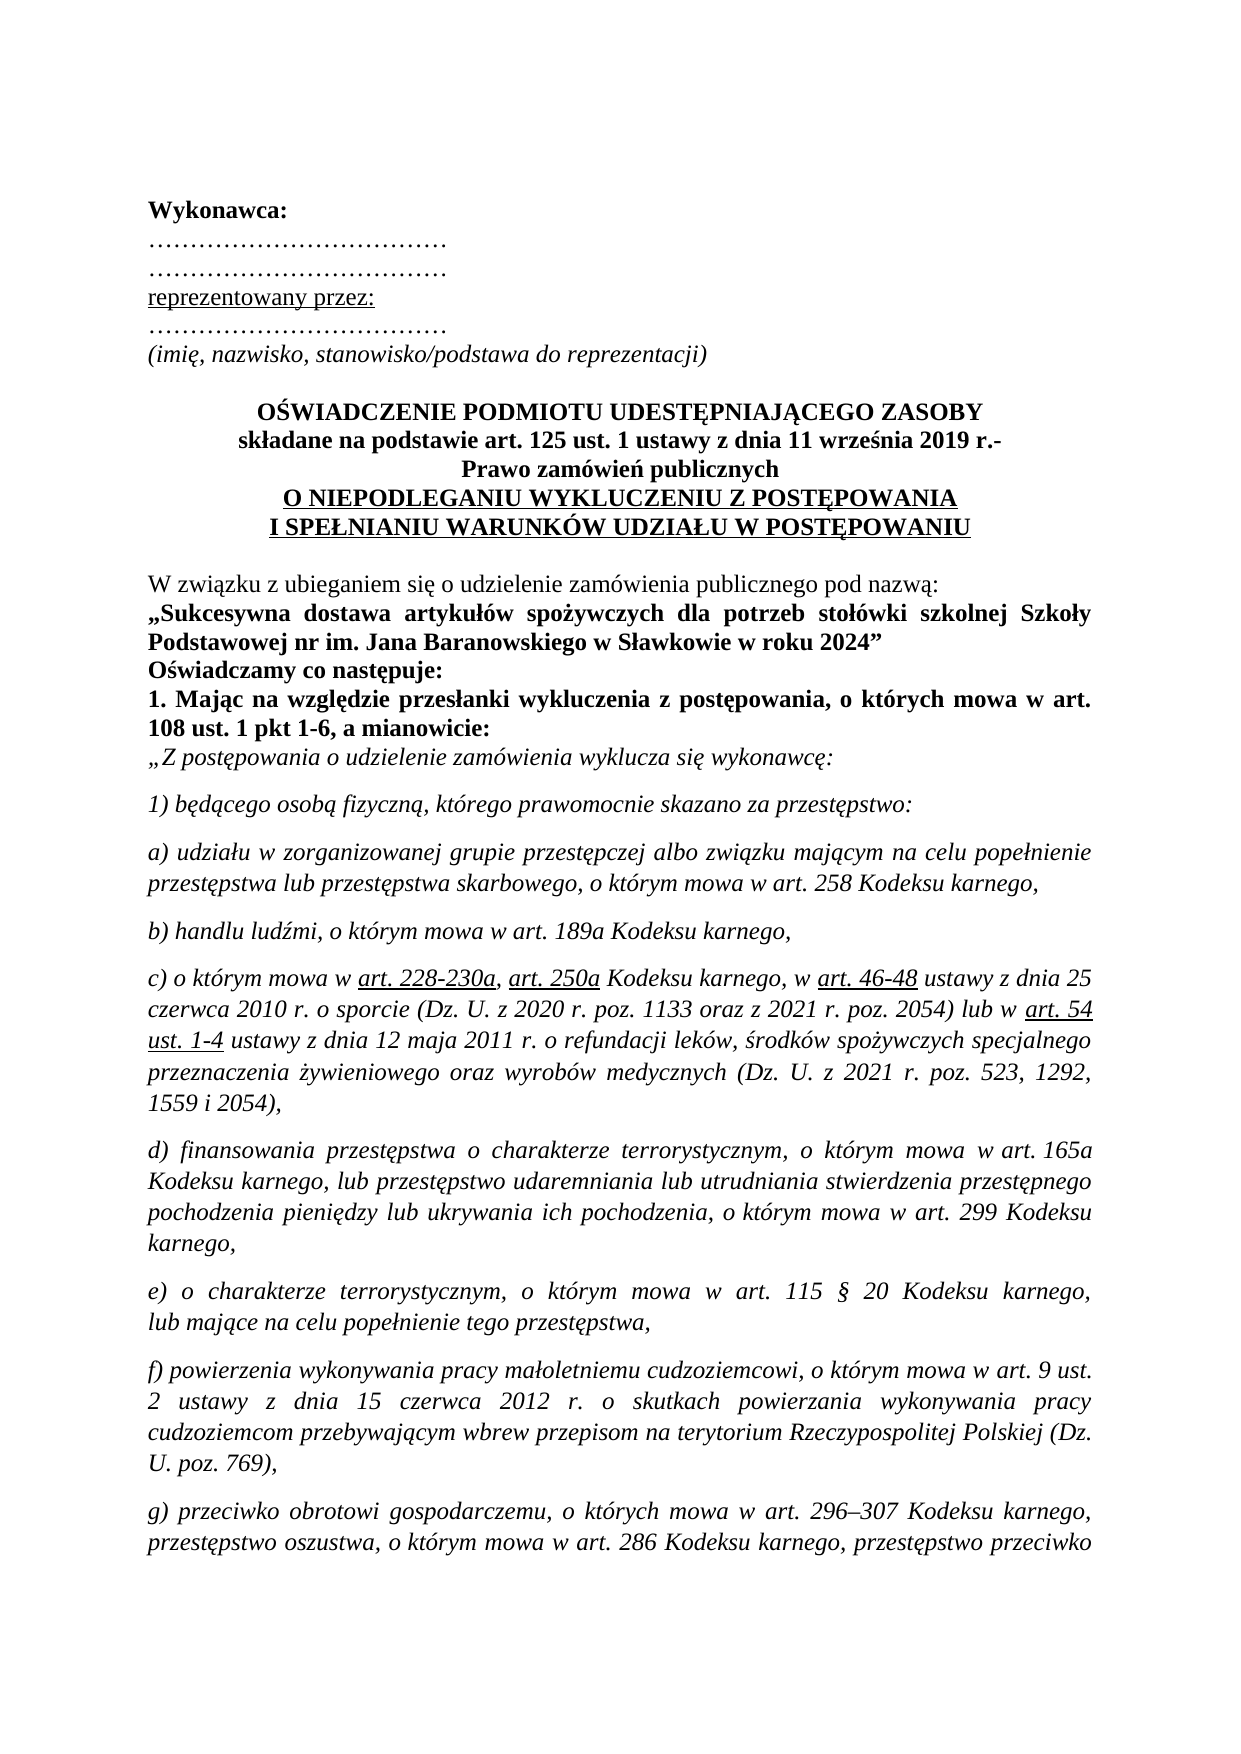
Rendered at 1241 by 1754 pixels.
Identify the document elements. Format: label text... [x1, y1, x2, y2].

text d) finansowania przestępstwa o charakterze terrorystycznym, o którym mowa w art. 165a Kodeksu karnego, lub przestępstwo udaremniania lub utrudniania stwierdzenia przestępnego pochodzenia pieniędzy lub ukrywania ich pochodzenia, o którym mowa w art. 299 Kodeksu karnego, [148, 1135, 1093, 1257]
text 1. Mając na względzie przesłanki wykluczenia z postępowania, o których mowa w art. 108 ust. 1 pkt 1-6, a mianowicie: [148, 684, 1093, 742]
text Wykonawca: [148, 195, 1093, 224]
text b) handlu ludźmi, o którym mowa w art. 189a Kodeksu karnego, [148, 916, 1093, 944]
text ……………………………… [148, 310, 1093, 339]
text Prawo zamówień publicznych [148, 454, 1093, 483]
text c) o którym mowa w art. 228-230a, art. 250a Kodeksu karnego, w art. 46-48 ustawy z dnia 25 czerwca 2010 r. o sporcie (Dz. U. z 2020 r. poz. 1133 oraz z 2021 r. poz. 2054) lub w art. 54 ust. 1-4 ustawy z dnia 12 maja 2011 r. o refundacji leków, środków spożywczych specjalnego przeznaczenia żywieniowego oraz wyrobów medycznych (Dz. U. z 2021 r. poz. 523, 1292, 1559 i 2054), [148, 963, 1093, 1116]
text 1) będącego osobą fizyczną, którego prawomocnie skazano za przestępstwo: [148, 789, 1093, 818]
text I SPEŁNIANIU WARUNKÓW UDZIAŁU W POSTĘPOWANIU [148, 512, 1093, 540]
text (imię, nazwisko, stanowisko/podstawa do reprezentacji) [148, 339, 1093, 368]
text a) udziału w zorganizowanej grupie przestępczej albo związku mającym na celu popełnienie przestępstwa lub przestępstwa skarbowego, o którym mowa w art. 258 Kodeksu karnego, [148, 837, 1093, 897]
text f) powierzenia wykonywania pracy małoletniemu cudzoziemcowi, o którym mowa w art. 9 ust. 2 ustawy z dnia 15 czerwca 2012 r. o skutkach powierzania wykonywania pracy cudzoziemcom przebywającym wbrew przepisom na terytorium Rzeczypospolitej Polskiej (Dz. U. poz. 769), [148, 1355, 1093, 1477]
text W związku z ubieganiem się o udzielenie zamówienia publicznego pod nazwą: [148, 569, 1093, 598]
text reprezentowany przez: [148, 282, 1093, 310]
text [148, 1496, 1093, 1556]
text „Sukcesywna dostawa artykułów spożywczych dla potrzeb stołówki szkolnej Szkoły Podstawowej nr im. Jana Baranowskiego w Sławkowie w roku 2024” [148, 598, 1093, 655]
text ……………………………… [148, 253, 1093, 282]
text e) o charakterze terrorystycznym, o którym mowa w art. 115 § 20 Kodeksu karnego, lub mające na celu popełnienie tego przestępstwa, [148, 1276, 1093, 1336]
text OŚWIADCZENIE PODMIOTU UDESTĘPNIAJĄCEGO ZASOBY [148, 397, 1093, 425]
text „Z postępowania o udzielenie zamówienia wyklucza się wykonawcę: [148, 742, 1093, 770]
text ……………………………… [148, 224, 1093, 253]
text składane na podstawie art. 125 ust. 1 ustawy z dnia 11 września 2019 r.- [148, 425, 1093, 454]
text O NIEPODLEGANIU WYKLUCZENIU Z POSTĘPOWANIA [148, 483, 1093, 512]
text Oświadczamy co następuje: [148, 655, 1093, 684]
